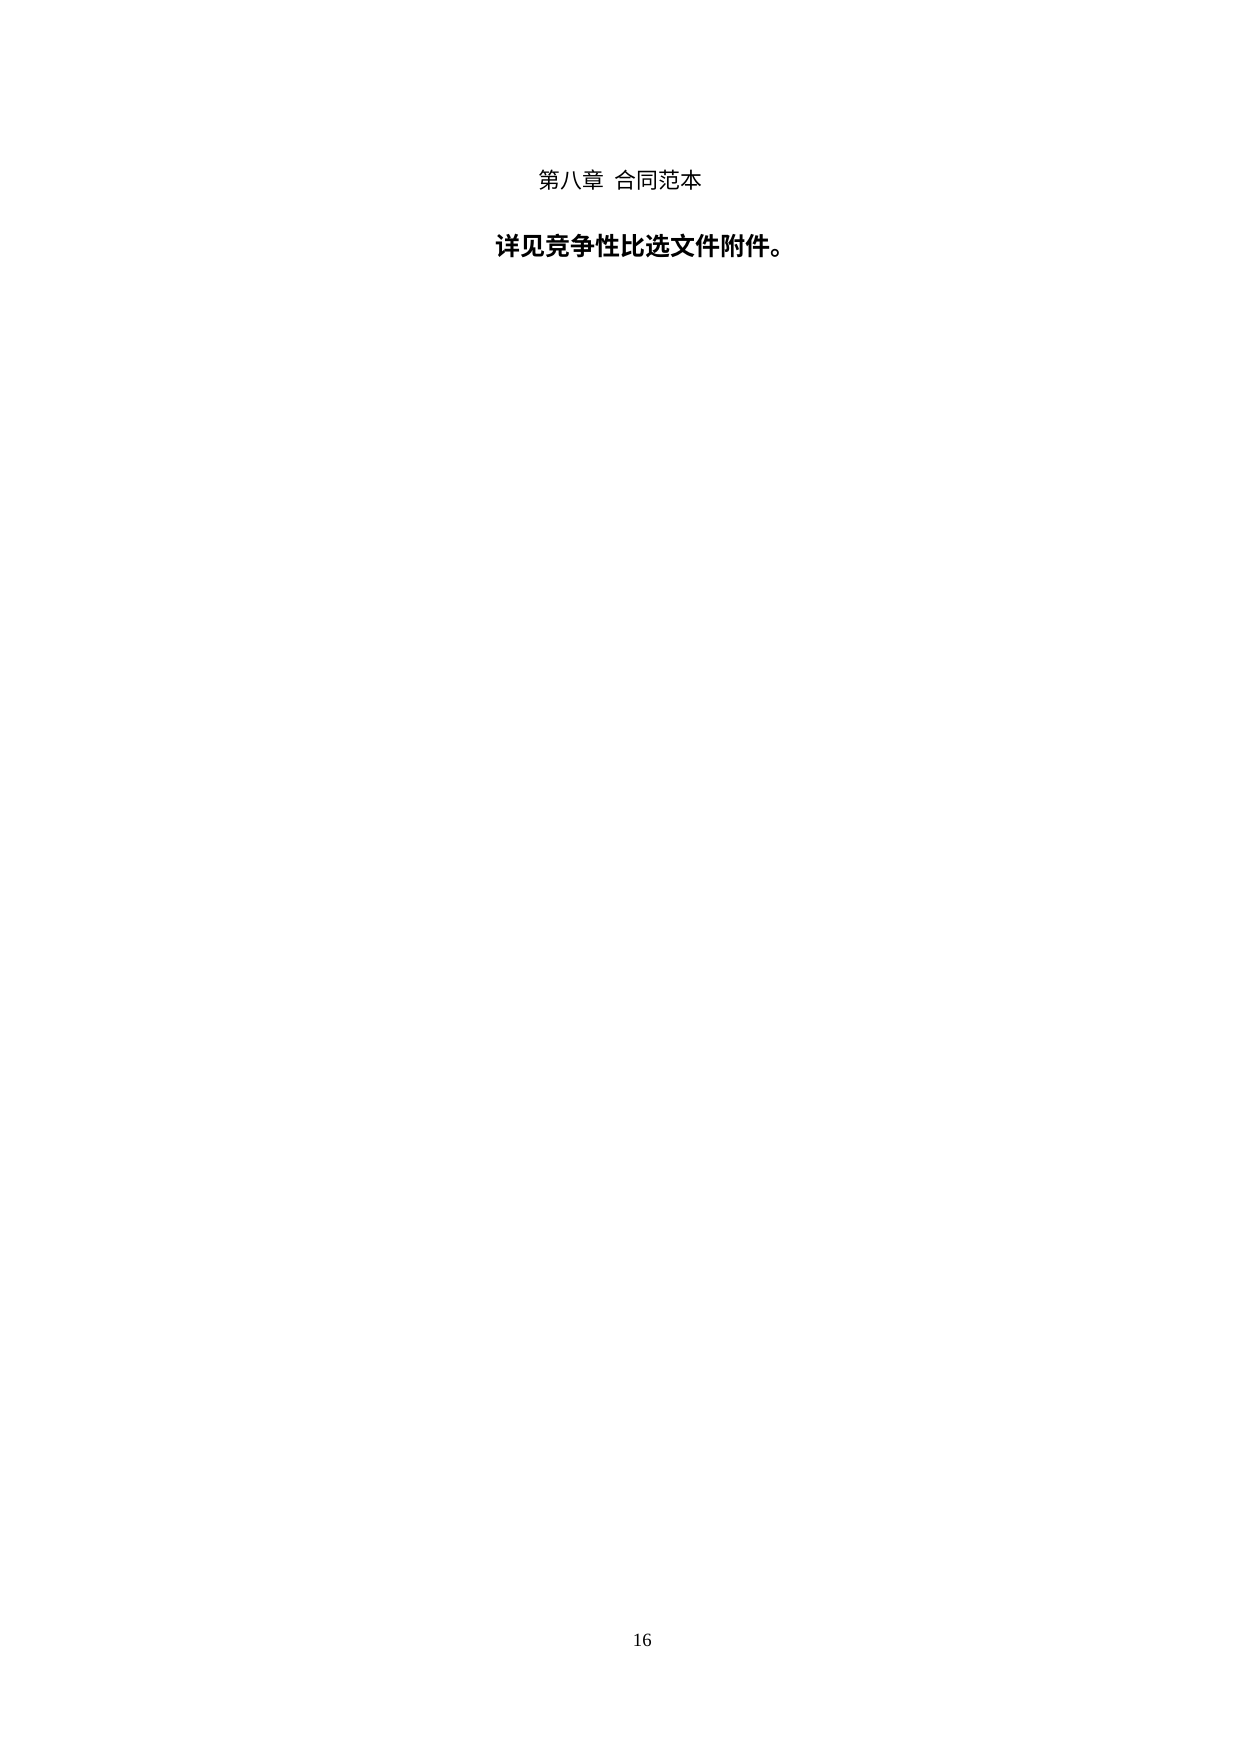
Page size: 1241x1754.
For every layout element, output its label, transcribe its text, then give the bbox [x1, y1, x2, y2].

subtitle 详见附件。第八章 合同范本 [188, 162, 1052, 196]
text 详见竞争性比选文件附件。 [188, 212, 1052, 278]
